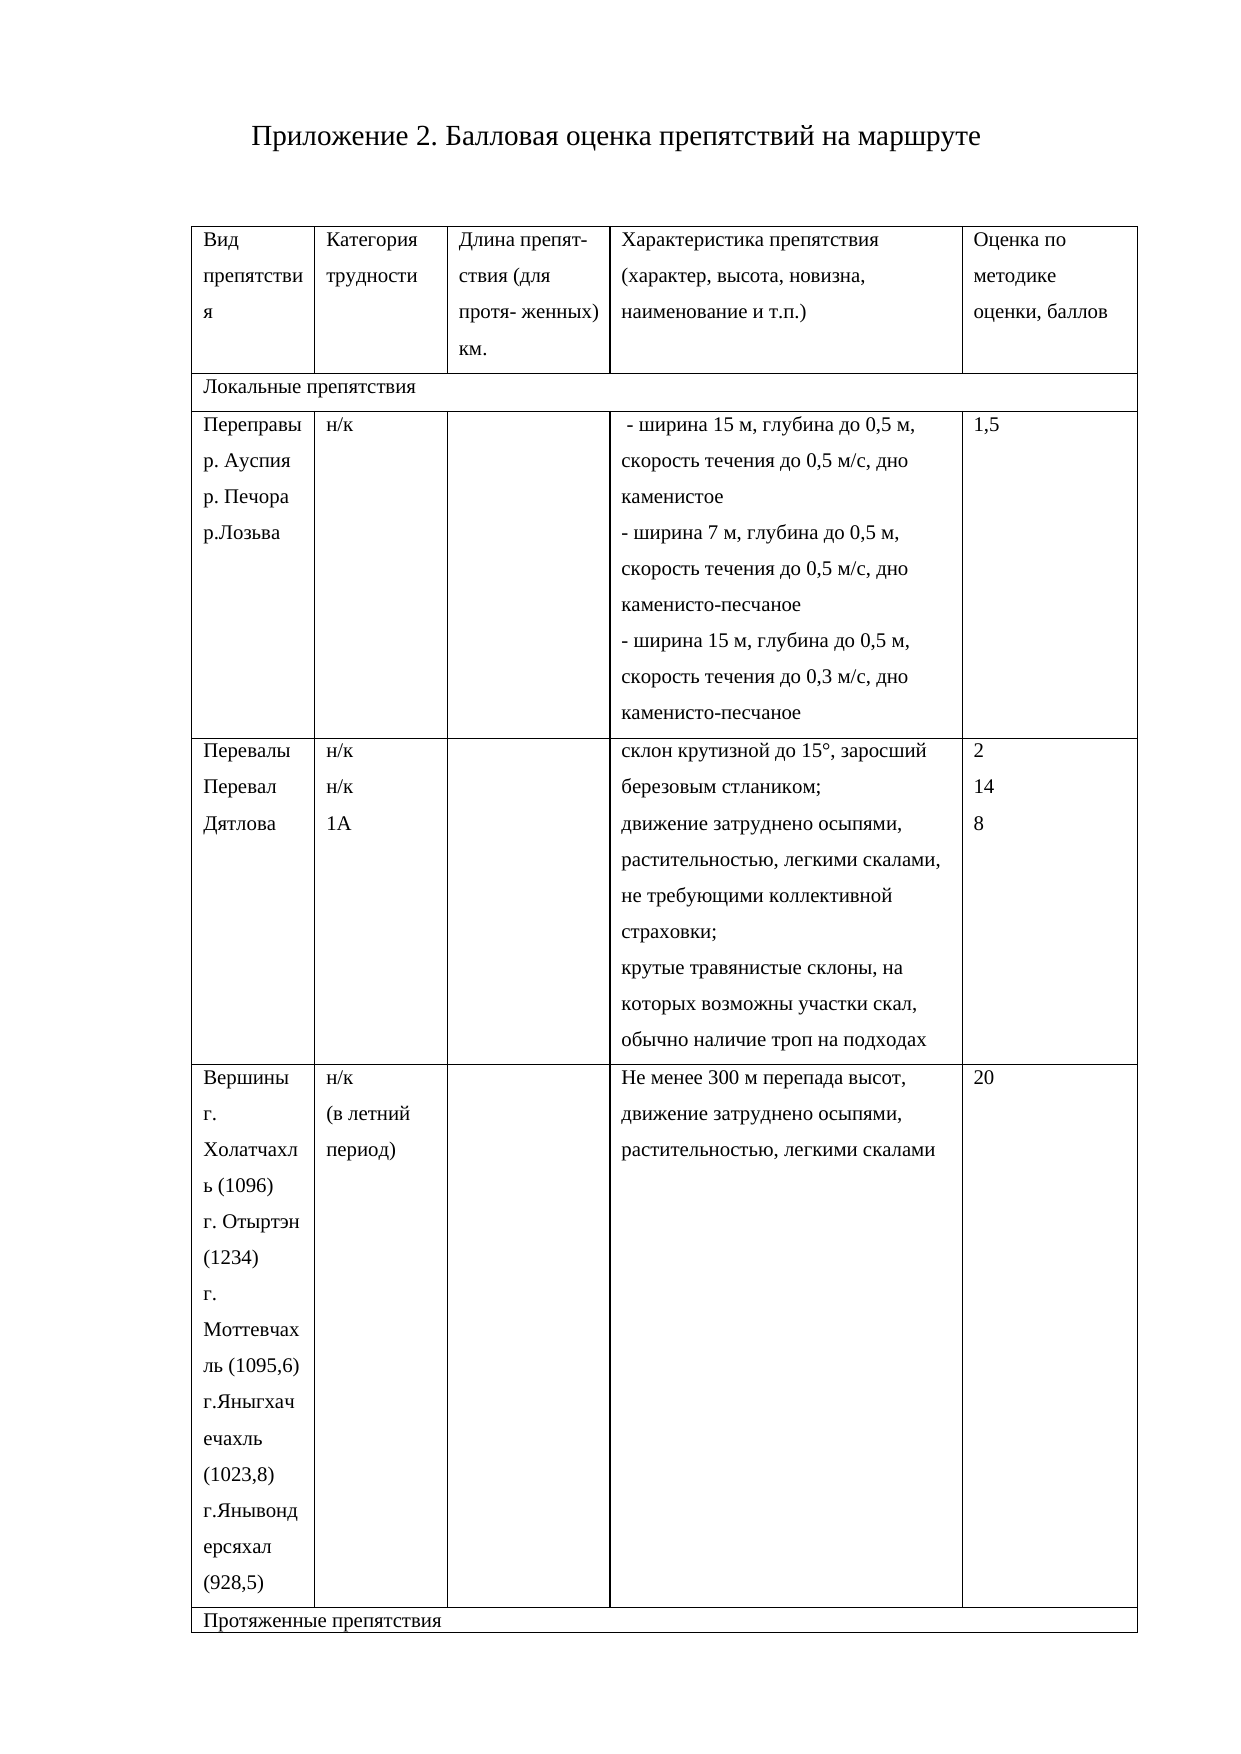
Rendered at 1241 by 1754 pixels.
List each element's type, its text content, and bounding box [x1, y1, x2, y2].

table_cell н/к н/к 1А [315, 739, 447, 1064]
table_header Длина препят- ствия (для протя- женных) км. [448, 227, 609, 373]
table_header Вид препятствия [192, 227, 314, 373]
table_header Категория трудности [315, 227, 447, 373]
table_cell [448, 1065, 609, 1607]
table_cell 1,5 [963, 412, 1137, 737]
table_cell 2 14 8 [963, 739, 1137, 1064]
table_cell склон крутизной до 15°, заросший березовым стлаником; движение затруднено осыпями, растительностью, легкими скалами, не требующими коллективной страховки; крутые травянистые склоны, на которых возможны участки скал, обычно наличие троп на подходах [611, 739, 962, 1064]
table_cell 20 [963, 1065, 1137, 1607]
table_header Оценка по методике оценки, баллов [963, 227, 1137, 373]
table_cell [192, 1608, 1137, 1632]
table_cell [448, 412, 609, 737]
table_cell Локальные препятствия [192, 374, 1137, 411]
table_cell Переправы р. Ауспия р. Печора р.Лозьва [192, 412, 314, 737]
table_header Характеристика препятствия (характер, высота, новизна, наименование и т.п.) [611, 227, 962, 373]
table_cell [448, 739, 609, 1064]
table_cell Вершины г. Холатчахль (1096) г. Отыртэн (1234) г. Моттевчахль (1095,6) г.Яныгхачечахль (1023,8) г.Янывондерсяхал (928,5) [192, 1065, 314, 1607]
table_cell Перевалы Перевал Дятлова [192, 739, 314, 1064]
table_cell - ширина 15 м, глубина до 0,5 м, скорость течения до 0,5 м/с, дно каменистое - ширина 7 м, глубина до 0,5 м, скорость течения до 0,5 м/с, дно каменисто-песчаное - ширина 15 м, глубина до 0,5 м, скорость течения до 0,3 м/с, дно каменисто-песчаное [611, 412, 962, 737]
table_cell н/к (в летний период) [315, 1065, 447, 1607]
table_cell н/к [315, 412, 447, 737]
list Приложение 2. Балловая оценка препятствий на маршруте [177, 118, 1152, 152]
table_cell Не менее 300 м перепада высот, движение затруднено осыпями, растительностью, легкими скалами [611, 1065, 962, 1607]
